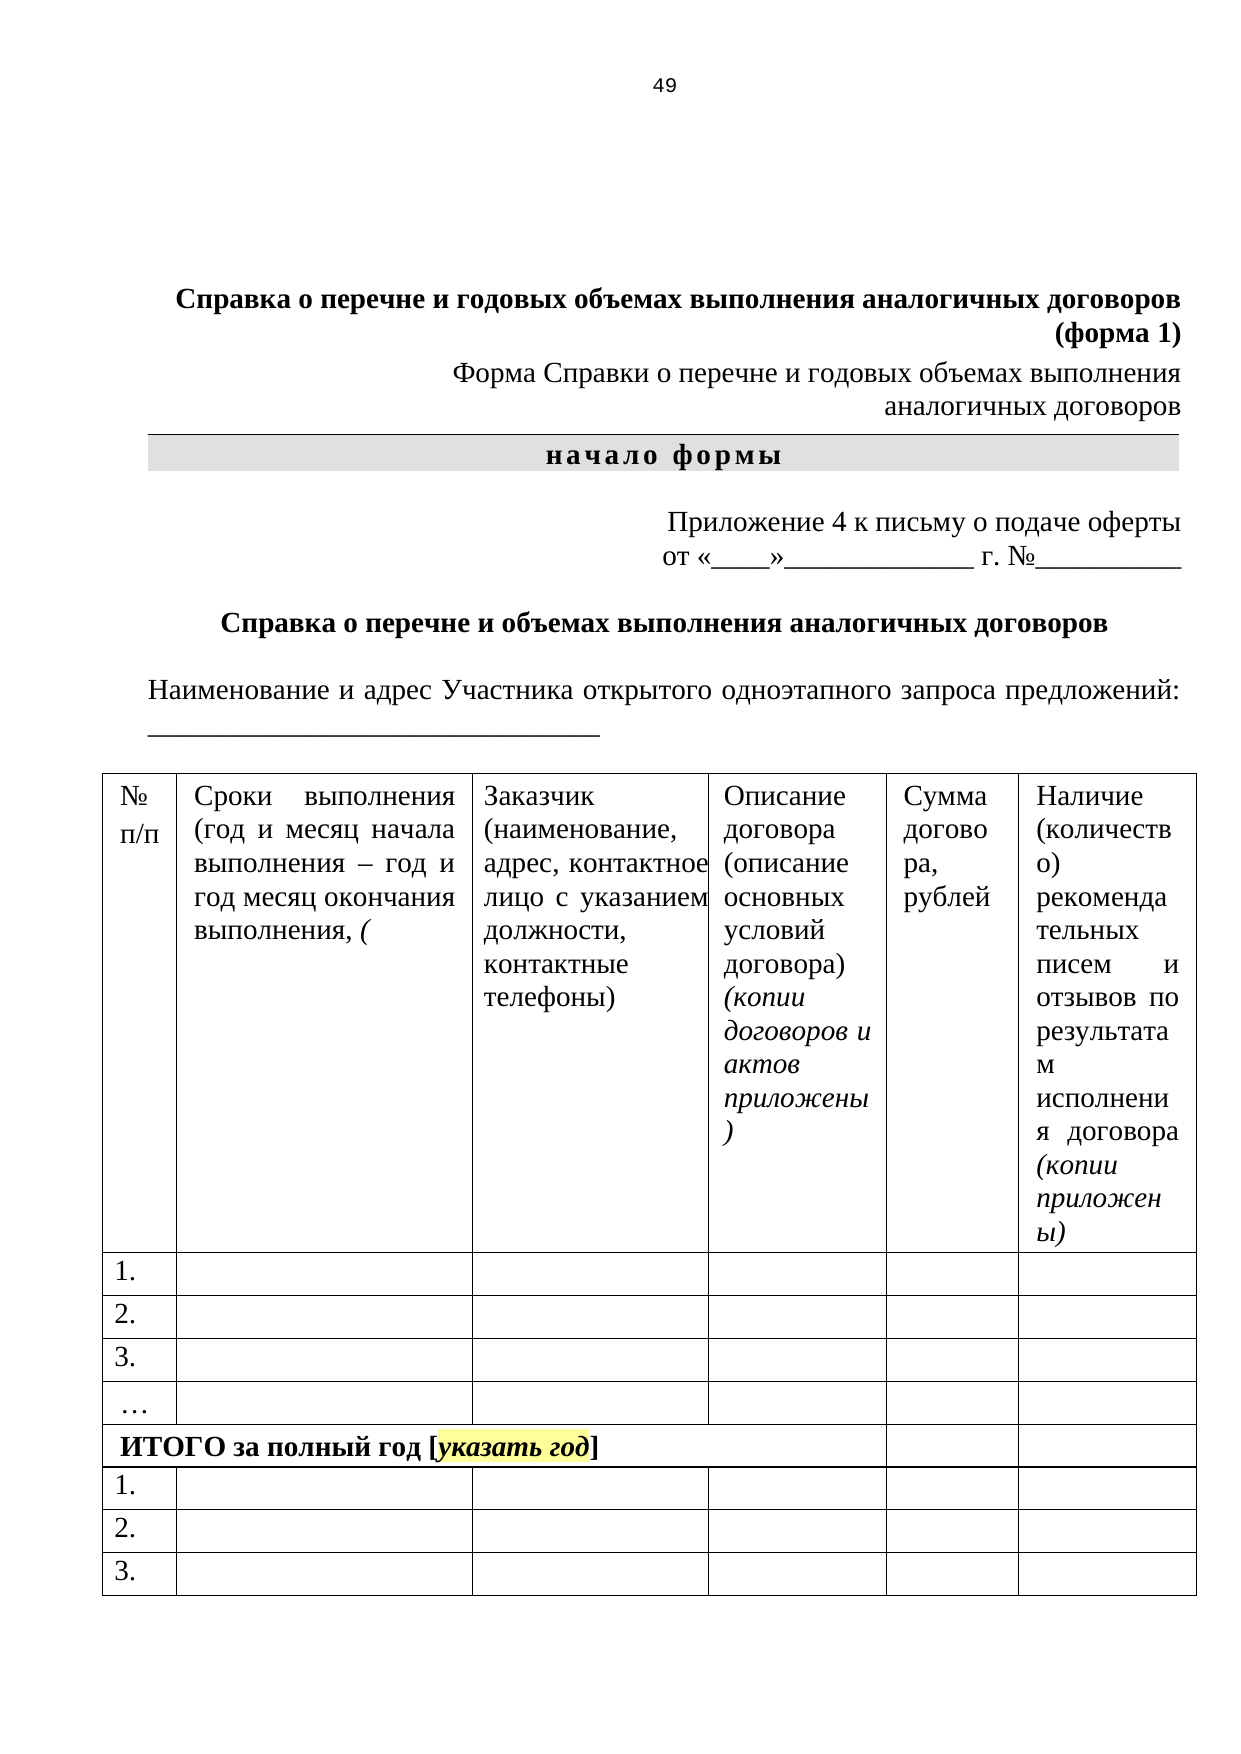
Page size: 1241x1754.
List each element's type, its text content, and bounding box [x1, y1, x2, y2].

table_cell [473, 1296, 708, 1338]
table_cell [473, 1253, 708, 1295]
table_cell [887, 1553, 1018, 1595]
table_cell [473, 1382, 708, 1423]
table_cell 2. [103, 1510, 176, 1552]
table_cell [709, 1382, 886, 1423]
table_cell … [103, 1382, 176, 1423]
table_cell [473, 1339, 708, 1381]
table_cell [887, 1425, 1018, 1466]
table_cell [887, 1296, 1018, 1338]
table_cell [473, 1553, 708, 1595]
table_cell [709, 1296, 886, 1338]
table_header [473, 774, 708, 1252]
table_cell 1. [103, 1468, 176, 1509]
table_cell [887, 1253, 1018, 1295]
table_cell [1019, 1510, 1196, 1552]
text Форма Справки о перечне и годовых объемах выполнения аналогичных договоров [284, 355, 1181, 422]
text Справка о перечне и объемах выполнения аналогичных договоров [148, 605, 1181, 639]
text начало формы [148, 435, 1179, 471]
text Наименование и адрес Участника открытого одноэтапного запроса предложений: _______________________________ [148, 672, 1181, 739]
table_cell [1019, 1382, 1196, 1423]
table_cell [177, 1339, 472, 1381]
table_cell [1019, 1468, 1196, 1509]
table_cell [1019, 1253, 1196, 1295]
table_cell [177, 1382, 472, 1423]
table_cell [103, 1253, 176, 1295]
table_cell [709, 1339, 886, 1381]
table_cell [709, 1553, 886, 1595]
table_cell [177, 1553, 472, 1595]
table_cell [887, 1382, 1018, 1423]
table_cell [709, 1510, 886, 1552]
table_cell [887, 1468, 1018, 1509]
text Приложение 4 к письму о подаче оферты от «____»_____________ г. №__________ [148, 504, 1181, 572]
text Справка о перечне и годовых объемах выполнения аналогичных договоров (форма 4) [148, 281, 1181, 348]
table_cell ИТОГО за полный год [указать год] [103, 1425, 886, 1466]
table_cell 3. [103, 1553, 176, 1595]
table_cell [473, 1468, 708, 1509]
table_cell [1019, 1296, 1196, 1338]
table_header Сумма договора, рублей [887, 774, 1018, 1252]
table_cell [473, 1510, 708, 1552]
table_cell [103, 1296, 176, 1338]
table_cell [177, 1510, 472, 1552]
table_cell [887, 1510, 1018, 1552]
table_cell [709, 1253, 886, 1295]
table_cell [177, 1468, 472, 1509]
table_cell [709, 1468, 886, 1509]
table_header № п/п [103, 774, 176, 1252]
table_cell [1019, 1339, 1196, 1381]
table_cell [1019, 1425, 1196, 1466]
table_cell [887, 1339, 1018, 1381]
table_cell [103, 1339, 176, 1381]
table_cell [177, 1253, 472, 1295]
table_cell [177, 1296, 472, 1338]
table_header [177, 774, 472, 1252]
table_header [1019, 774, 1196, 1252]
table_cell [1019, 1553, 1196, 1595]
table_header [709, 774, 886, 1252]
